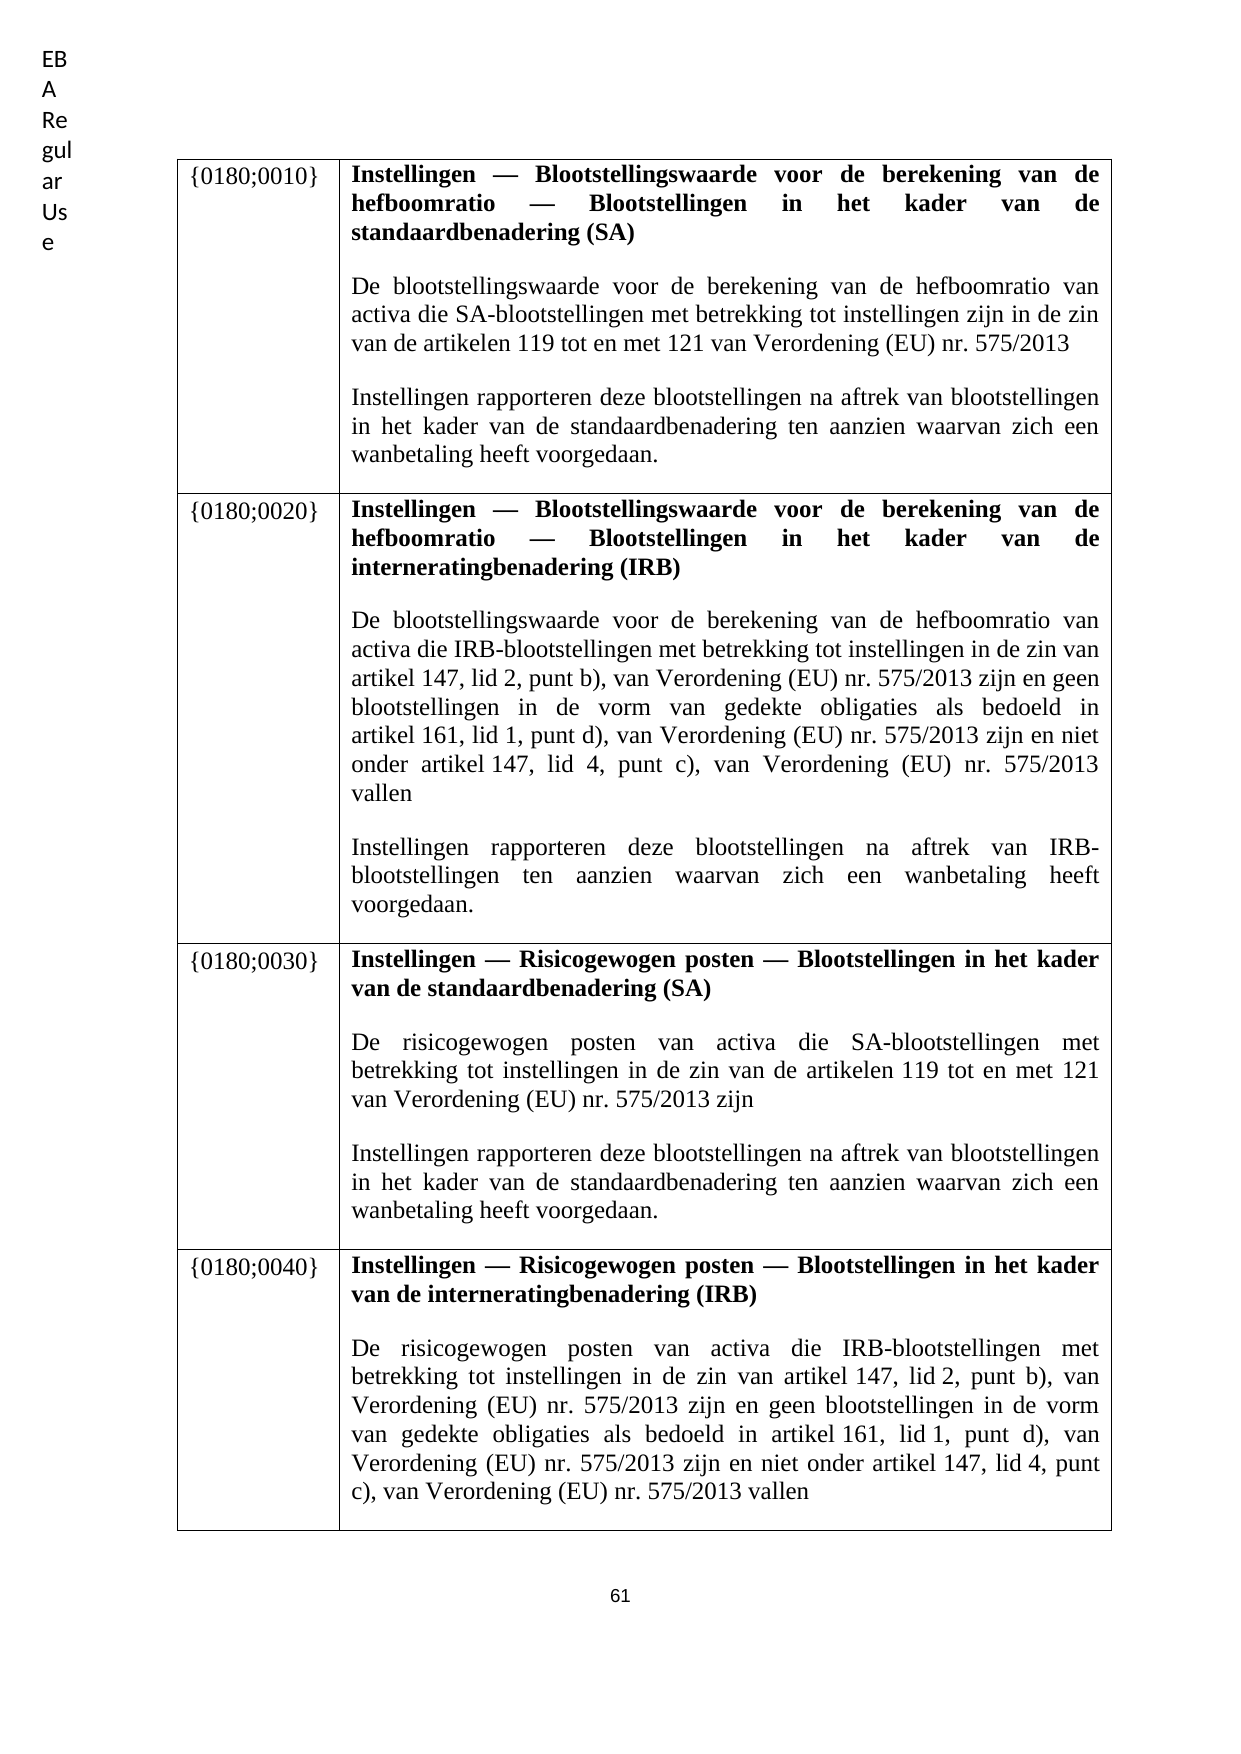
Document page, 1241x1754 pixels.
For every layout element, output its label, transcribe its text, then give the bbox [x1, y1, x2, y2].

table_cell {0180;0030} [178, 944, 339, 1249]
table_cell {0180;0010} [178, 160, 339, 493]
table_cell {0180;0020} [178, 494, 339, 943]
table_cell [340, 1250, 1111, 1530]
table_cell Instellingen — Blootstellingswaarde voor de berekening van de hefboomratio — Blootstellingen in het kader van de interneratingbenadering (IRB) De blootstellingswaarde voor de berekening van de hefboomratio van activa die IRB-blootstellingen met betrekking tot instellingen in de zin van artikel 147, lid 2, punt b), van Verordening (EU) nr. 575/2013 zijn en geen blootstellingen in de vorm van gedekte obligaties als bedoeld in artikel 161, lid 1, punt d), van Verordening (EU) nr. 575/2013 zijn en niet onder artikel 147, lid 4, punt c), van Verordening (EU) nr. 575/2013 vallen Instellingen rapporteren deze blootstellingen na aftrek van IRB-blootstellingen ten aanzien waarvan zich een wanbetaling heeft voorgedaan. [340, 494, 1111, 943]
table_cell Instellingen — Risicogewogen posten — Blootstellingen in het kader van de standaardbenadering (SA) De risicogewogen posten van activa die SA-blootstellingen met betrekking tot instellingen in de zin van de artikelen 119 tot en met 121 van Verordening (EU) nr. 575/2013 zijn Instellingen rapporteren deze blootstellingen na aftrek van blootstellingen in het kader van de standaardbenadering ten aanzien waarvan zich een wanbetaling heeft voorgedaan. [340, 944, 1111, 1249]
table_cell Instellingen — Blootstellingswaarde voor de berekening van de hefboomratio — Blootstellingen in het kader van de standaardbenadering (SA) De blootstellingswaarde voor de berekening van de hefboomratio van activa die SA-blootstellingen met betrekking tot instellingen zijn in de zin van de artikelen 119 tot en met 121 van Verordening (EU) nr. 575/2013 Instellingen rapporteren deze blootstellingen na aftrek van blootstellingen in het kader van de standaardbenadering ten aanzien waarvan zich een wanbetaling heeft voorgedaan. [340, 160, 1111, 493]
table_cell {0180;0040} [178, 1250, 339, 1530]
